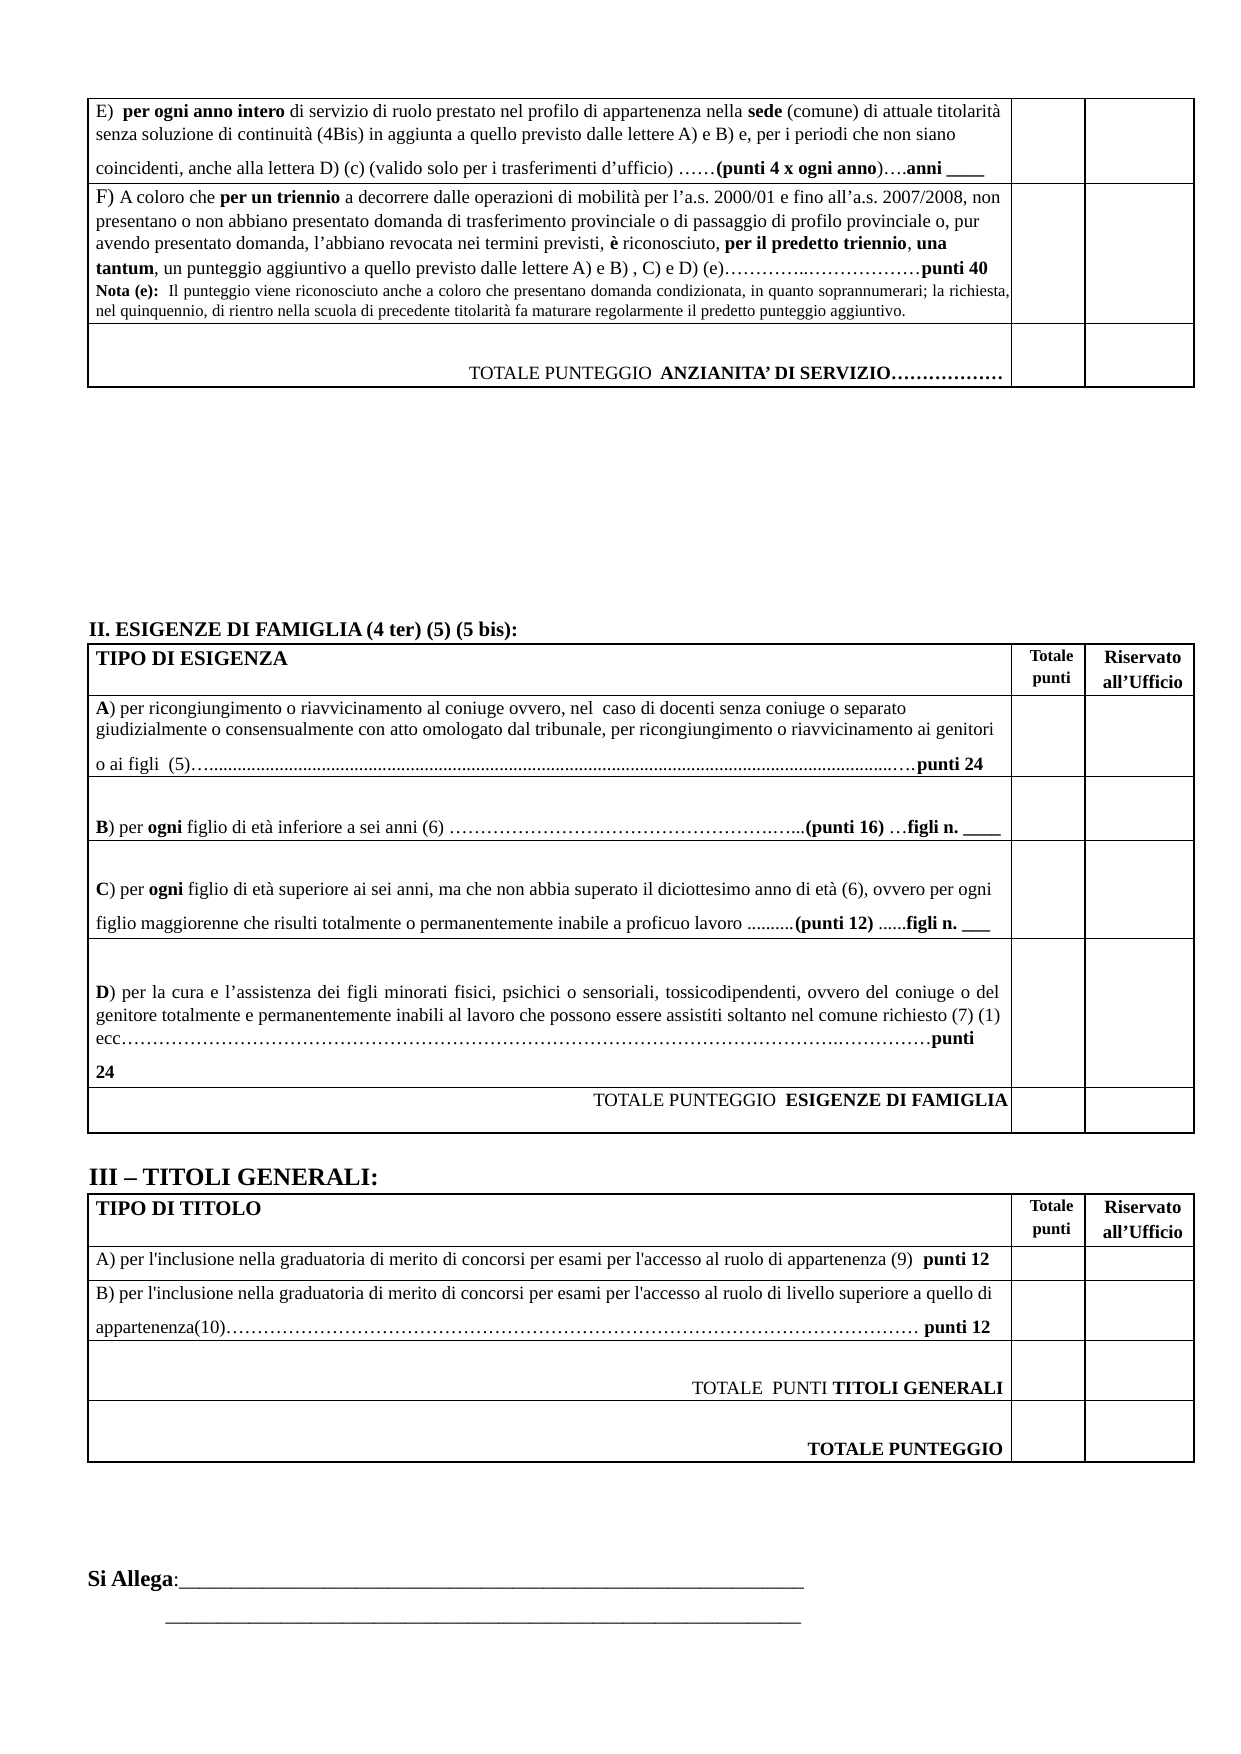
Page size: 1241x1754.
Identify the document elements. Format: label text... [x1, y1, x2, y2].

table_cell A) per l'inclusione nella graduatoria di merito di concorsi per esami per l'accesso al ruolo di appartenenza (9) punti 12 [89, 1247, 1011, 1280]
table_cell [1012, 939, 1084, 1087]
table_cell [1012, 184, 1084, 322]
text III – TITOLI GENERALI: [89, 1162, 1187, 1191]
table_cell A) per ricongiungimento o riavvicinamento al coniuge ovvero, nel caso di docenti senza coniuge o separato giudizialmente o consensualmente con atto omologato dal tribunale, per ricongiungimento o riavvicinamento ai genitori o ai figli (5)…..................................................................................................................................................….punti 24 [89, 696, 1011, 776]
table_cell [1012, 841, 1084, 938]
table_cell D) per la cura e l’assistenza dei figli minorati fisici, psichici o sensoriali, tossicodipendenti, ovvero del coniuge o del genitore totalmente e permanentemente inabili al lavoro che possono essere assistiti soltanto nel comune richiesto (7) (1) ecc…………………………………………………………………………………………………….……………punti 24 [89, 939, 1011, 1087]
table_header TIPO DI TITOLO [89, 1195, 1011, 1246]
table_cell [1086, 1281, 1193, 1340]
text Si Allega:____________________________________________________________ [87, 1565, 1183, 1591]
table_cell [1086, 324, 1193, 386]
table_cell [1012, 99, 1084, 182]
table_cell [1012, 1088, 1084, 1132]
table_cell [1086, 841, 1193, 938]
table_cell F) A coloro che per un triennio a decorrere dalle operazioni di mobilità per l’a.s. 2000/01 e fino all’a.s. 2007/2008, non presentano o non abbiano presentato domanda di trasferimento provinciale o di passaggio di profilo provinciale o, pur avendo presentato domanda, l’abbiano revocata nei termini previsti, è riconosciuto, per il predetto triennio, una tantum, un punteggio aggiuntivo a quello previsto dalle lettere A) e B) , C) e D) (e)…………..………………punti 40 Nota (e): Il punteggio viene riconosciuto anche a coloro che presentano domanda condizionata, in quanto soprannumerari; la richiesta, nel quinquennio, di rientro nella scuola di precedente titolarità fa maturare regolarmente il predetto punteggio aggiuntivo. [89, 184, 1011, 322]
table_cell [1086, 939, 1193, 1087]
table_cell [1012, 1341, 1084, 1400]
table_cell TOTALE PUNTEGGIO ESIGENZE DI FAMIGLIA [89, 1088, 1011, 1132]
text _____________________________________________________________ [87, 1602, 1183, 1626]
table_cell [1086, 777, 1193, 839]
table_cell [1086, 1088, 1193, 1132]
table_cell TOTALE PUNTEGGIO [89, 1401, 1011, 1461]
table_cell TOTALE PUNTEGGIO ANZIANITA’ DI SERVIZIO……………… [89, 324, 1011, 386]
table_cell [1012, 324, 1084, 386]
table_cell [1086, 696, 1193, 776]
table_header Totale punti [1012, 645, 1084, 695]
table_header Riservato all’Ufficio [1086, 645, 1193, 695]
table_cell [1012, 1401, 1084, 1461]
table_cell C) per ogni figlio di età superiore ai sei anni, ma che non abbia superato il diciottesimo anno di età (6), ovvero per ogni figlio maggiorenne che risulti totalmente o permanentemente inabile a proficuo lavoro ..........(punti 12) ......figli n. ___ [89, 841, 1011, 938]
table_cell B) per l'inclusione nella graduatoria di merito di concorsi per esami per l'accesso al ruolo di livello superiore a quello di appartenenza(10)………………………………………………………………………………………………… punti 12 [89, 1281, 1011, 1340]
table_cell B) per ogni figlio di età inferiore a sei anni (6) …………………………………………….…...(punti 16) …figli n. ____ [89, 777, 1011, 839]
table_header Totale punti [1012, 1195, 1084, 1246]
table_cell [1086, 1247, 1193, 1280]
table_cell [1086, 1401, 1193, 1461]
table_cell [1012, 696, 1084, 776]
table_cell [1012, 777, 1084, 839]
table_cell [1086, 1341, 1193, 1400]
table_cell [1012, 1281, 1084, 1340]
list ESIGENZE DI FAMIGLIA (4 ter) (5) (5 bis): [89, 617, 1187, 641]
table_cell TOTALE PUNTI TITOLI GENERALI [89, 1341, 1011, 1400]
table_cell [1012, 1247, 1084, 1280]
table_header TIPO DI ESIGENZA [89, 645, 1011, 695]
table_header Riservato all’Ufficio [1086, 1195, 1193, 1246]
table_cell [1086, 184, 1193, 322]
table_cell [1086, 99, 1193, 182]
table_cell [89, 99, 1011, 182]
